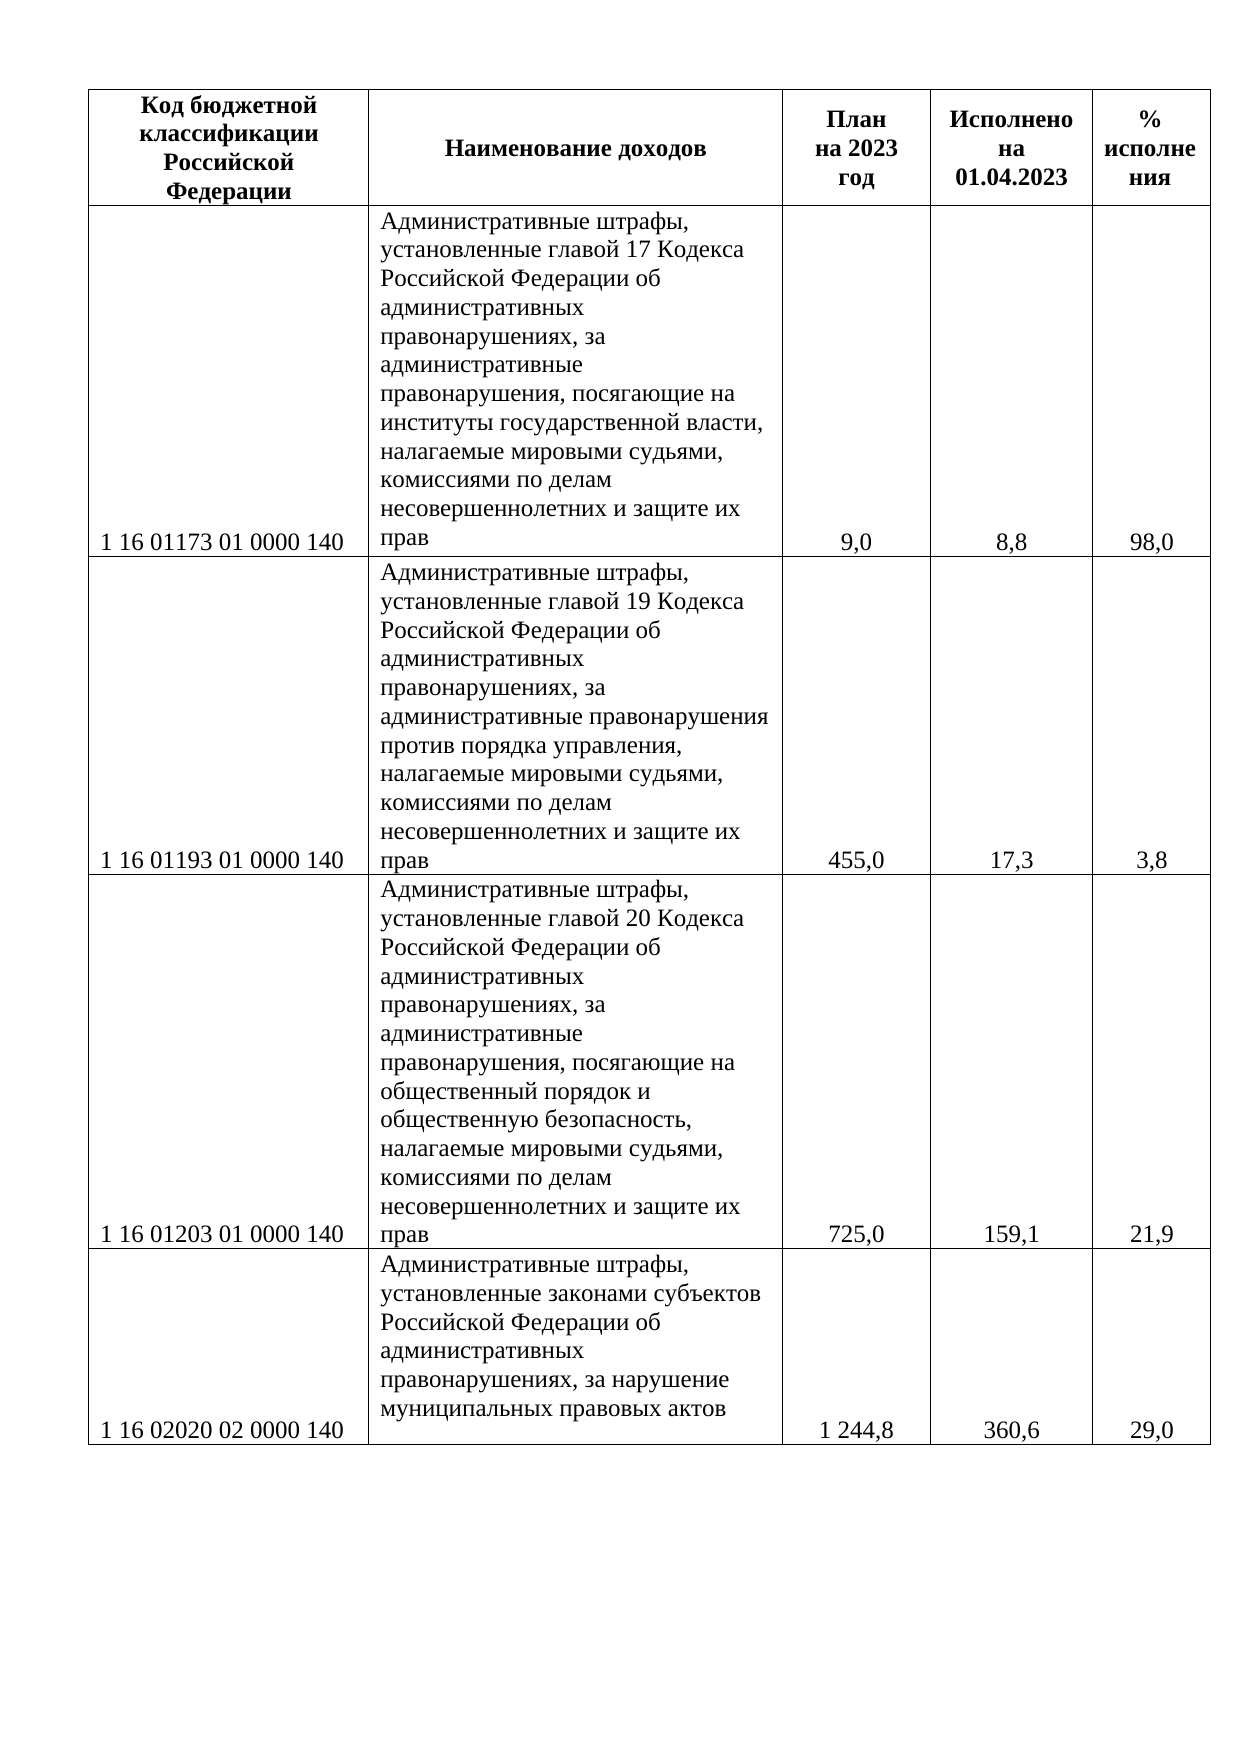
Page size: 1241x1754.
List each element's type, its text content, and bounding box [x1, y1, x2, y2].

table_cell 29,0 [1093, 1249, 1210, 1444]
table_cell 3,8 [1093, 557, 1210, 873]
table_cell 455,0 [783, 557, 930, 873]
table_cell Административные штрафы, установленные законами субъектов Российской Федерации об административных правонарушениях, за нарушение муниципальных правовых актов [369, 1249, 782, 1444]
table_header % исполнения [1093, 90, 1210, 205]
table_cell 98,0 [1093, 206, 1210, 556]
table_header Исполнено на 01.04.2023 [931, 90, 1092, 205]
table_cell Административные штрафы, установленные главой 20 Кодекса Российской Федерации об административных правонарушениях, за административные правонарушения, посягающие на общественный порядок и общественную безопасность, налагаемые мировыми судьями, комиссиями по делам несовершеннолетних и защите их прав [369, 875, 782, 1248]
table_cell 725,0 [783, 875, 930, 1248]
table_cell 1 16 02020 02 0000 140 [89, 1249, 368, 1444]
table_cell Административные штрафы, установленные главой 19 Кодекса Российской Федерации об административных правонарушениях, за административные правонарушения против порядка управления, налагаемые мировыми судьями, комиссиями по делам несовершеннолетних и защите их прав [369, 557, 782, 873]
table_cell 1 16 01203 01 0000 140 [89, 875, 368, 1248]
table_cell 1 16 01193 01 0000 140 [89, 557, 368, 873]
table_cell 9,0 [783, 206, 930, 556]
table_cell 1 16 01173 01 0000 140 [89, 206, 368, 556]
table_header Наименование доходов [369, 90, 782, 205]
table_cell 159,1 [931, 875, 1092, 1248]
table_cell 1 244,8 [783, 1249, 930, 1444]
table_cell Административные штрафы, установленные главой 17 Кодекса Российской Федерации об административных правонарушениях, за административные правонарушения, посягающие на институты государственной власти, налагаемые мировыми судьями, комиссиями по делам несовершеннолетних и защите их прав [369, 206, 782, 556]
table_cell 360,6 [931, 1249, 1092, 1444]
table_header Код бюджетной классификации Российской Федерации [89, 90, 368, 205]
table_header План на 2023 год [783, 90, 930, 205]
table_cell 8,8 [931, 206, 1092, 556]
table_cell 17,3 [931, 557, 1092, 873]
table_cell 21,9 [1093, 875, 1210, 1248]
